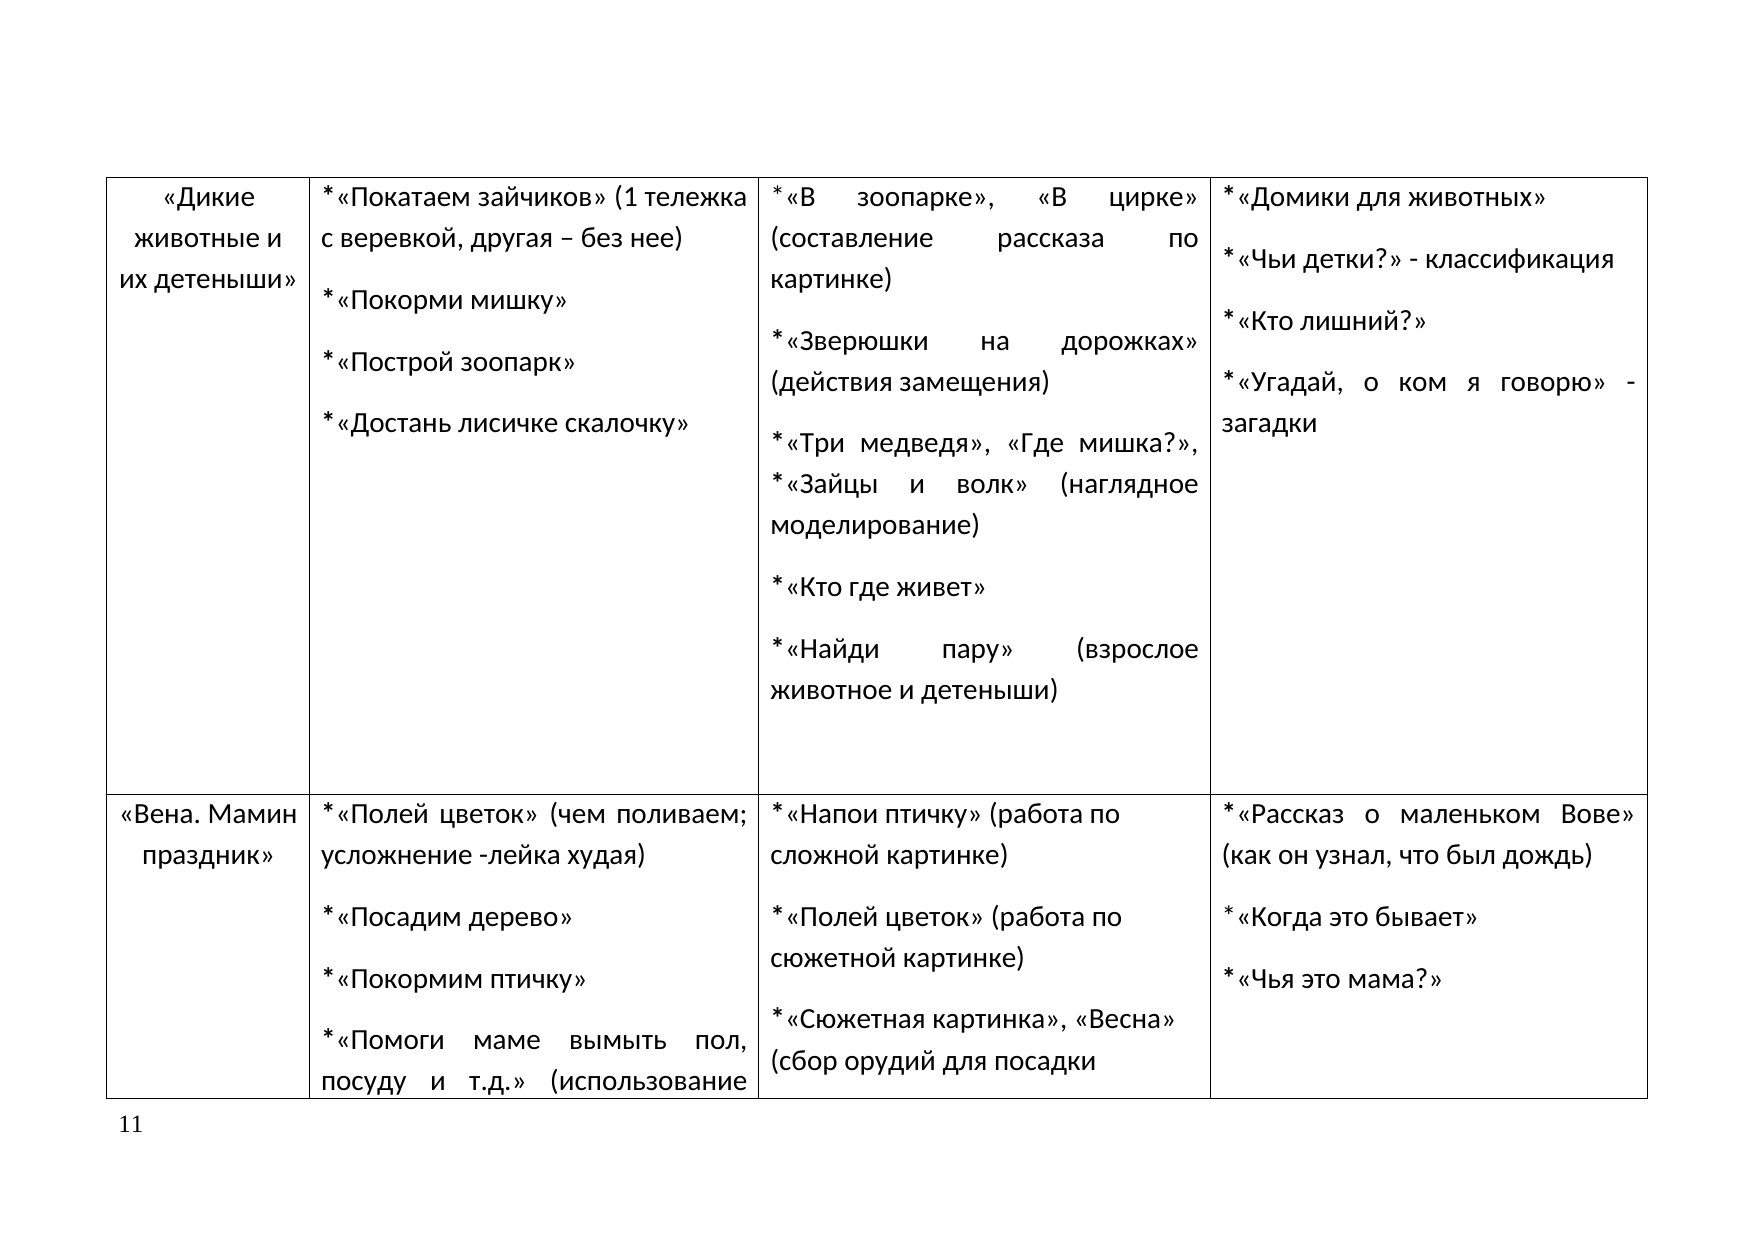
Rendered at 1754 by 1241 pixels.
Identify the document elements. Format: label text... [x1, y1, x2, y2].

table_cell *«В зоопарке», «В цирке» (составление рассказа по картинке) *«Зверюшки на дорожках» (действия замещения) *«Три медведя», «Где мишка?», *«Зайцы и волк» (наглядное моделирование) *«Кто где живет» *«Найди пару» (взрослое животное и детеныши) [759, 178, 1210, 794]
table_cell «Дикие животные и их детеныши» [107, 178, 309, 794]
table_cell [1211, 795, 1647, 1098]
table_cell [107, 795, 309, 1098]
table_cell *«Домики для животных» *«Чьи детки?» - классификация *«Кто лишний?» *«Угадай, о ком я говорю» -загадки [1211, 178, 1647, 794]
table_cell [759, 795, 1210, 1098]
table_cell *«Покатаем зайчиков» (1 тележка с веревкой, другая – без нее) *«Покорми мишку» *«Построй зоопарк» *«Достань лисичке скалочку» [310, 178, 758, 794]
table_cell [310, 795, 758, 1098]
